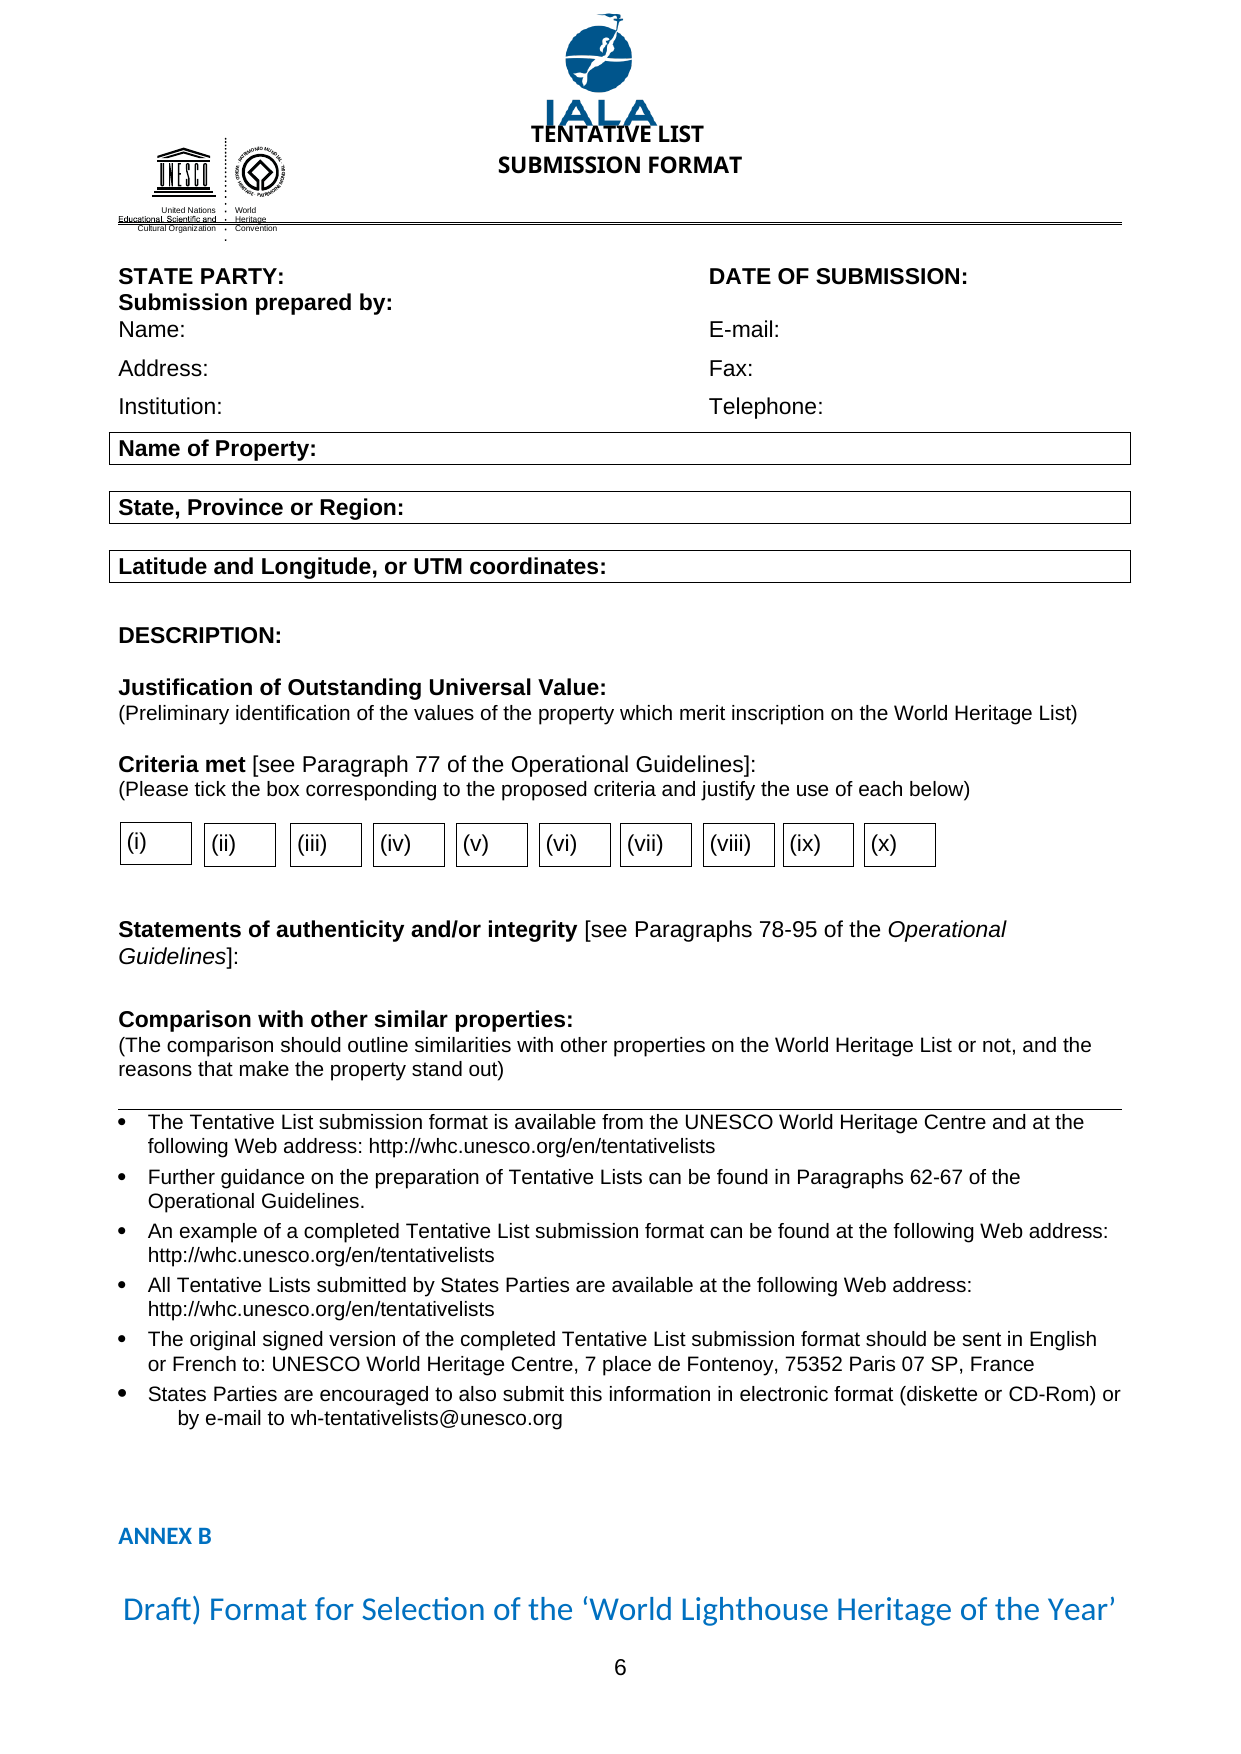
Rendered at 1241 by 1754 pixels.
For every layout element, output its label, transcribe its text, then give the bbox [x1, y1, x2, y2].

text Criteria met [see Paragraph 77 of the Operational Guidelines]: (Please tick the box corresponding to the proposed criteria and justify the use of each below) [118, 751, 1122, 801]
text Submission prepared by: [118, 289, 1122, 316]
picture [522, 0, 676, 118]
text Latitude and Longitude, or UTM coordinates: [110, 551, 1130, 582]
text STATE PARTY: DATE OF SUBMISSION: [118, 263, 1122, 289]
text Name of Property: [110, 433, 1130, 464]
subtitle Tentative List Submission Format [118, 118, 1122, 222]
text Statements of authenticity and/or integrity [see Paragraphs 78-95 of the Operational Guidelines]: [118, 851, 1122, 969]
text State, Province or Region: [110, 492, 1130, 523]
list An example of a completed Tentative List submission format can be found at the following Web address: http://whc.unesco.org/en/tentativelists [118, 1219, 1122, 1267]
list The Tentative List submission format is available from the UNESCO World Heritage Centre and at the following Web address: http://whc.unesco.org/en/tentativelists [118, 1110, 1122, 1158]
list All Tentative Lists submitted by States Parties are available at the following Web address: http://whc.unesco.org/en/tentativelists [118, 1273, 1122, 1321]
text DESCRIPTION: [118, 622, 1122, 648]
text Comparison with other similar properties: (The comparison should outline similarities with other properties on the World Heritage List or not, and the reasons that make the property stand out) [118, 1006, 1122, 1081]
text Draft) Format for Selection of the ‘World Lighthouse Heritage of the Year’ [118, 1588, 1122, 1629]
text Address: Fax: [118, 354, 1122, 381]
list The original signed version of the completed Tentative List submission format should be sent in English or French to: UNESCO World Heritage Centre, 7 place de Fontenoy, 75352 Paris 07 SP, France [118, 1327, 1122, 1375]
list Further guidance on the preparation of Tentative Lists can be found in Paragraphs 62-67 of the Operational Guidelines. [118, 1164, 1122, 1212]
text Justification of Outstanding Universal Value: (Preliminary identification of the values of the property which merit inscription on the World Heritage List) [118, 674, 1122, 724]
list annex B [118, 1520, 1122, 1551]
list States Parties are encouraged to also submit this information in electronic format (diskette or CD-Rom) or by e-mail to wh-tentativelists@unesco.org [118, 1382, 1122, 1430]
text Institution: Telephone: [118, 393, 1122, 420]
text Name: E-mail: [118, 316, 1122, 342]
